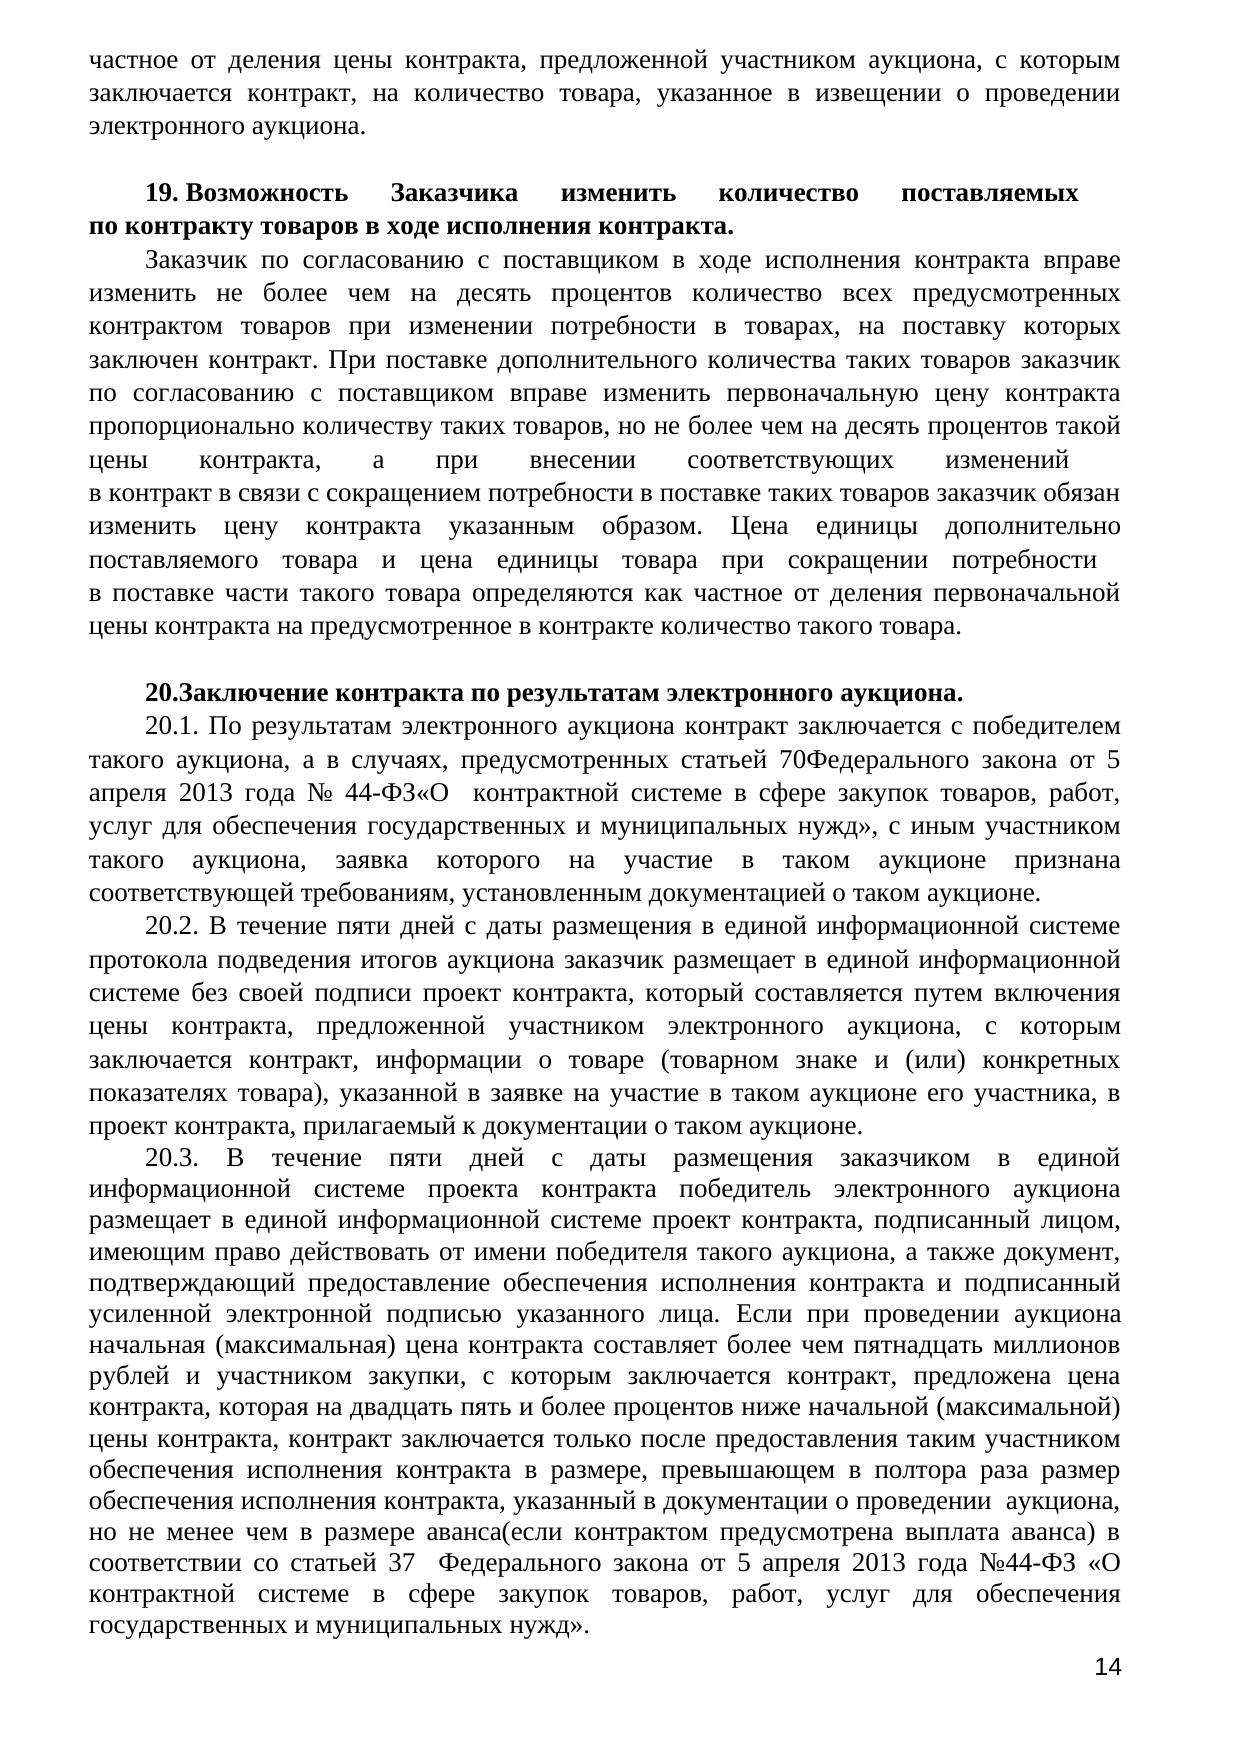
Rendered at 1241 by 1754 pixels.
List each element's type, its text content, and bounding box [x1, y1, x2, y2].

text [89, 41, 1122, 141]
text 19. Возможность Заказчика изменить количество поставляемых по контракту товаров в ходе исполнения контракта. [89, 175, 1122, 241]
text Заказчик по согласованию с поставщиком в ходе исполнения контракта вправе изменить не более чем на десять процентов количество всех предусмотренных контрактом товаров при изменении потребности в товарах, на поставку которых заключен контракт. При поставке дополнительного количества таких товаров заказчик по согласованию с поставщиком вправе изменить первоначальную цену контракта пропорционально количеству таких товаров, но не более чем на десять процентов такой цены контракта, а при внесении соответствующих изменений в контракт в связи с сокращением потребности в поставке таких товаров заказчик обязан изменить цену контракта указанным образом. Цена единицы дополнительно поставляемого товара и цена единицы товара при сокращении потребности в поставке части такого товара определяются как частное от деления первоначальной цены контракта на предусмотренное в контракте количество такого товара. [89, 241, 1122, 641]
text 20.2. В течение пяти дней с даты размещения в единой информационной системе протокола подведения итогов аукциона заказчик размещает в единой информационной системе без своей подписи проект контракта, который составляется путем включения цены контракта, предложенной участником электронного аукциона, с которым заключается контракт, информации о товаре (товарном знаке и (или) конкретных показателях товара), указанной в заявке на участие в таком аукционе его участника, в проект контракта, прилагаемый к документации о таком аукционе. [89, 908, 1122, 1141]
text 20.Заключение контракта по результатам электронного аукциона. [89, 675, 1122, 708]
text 20.1. По результатам электронного аукциона контракт заключается с победителем такого аукциона, а в случаях, предусмотренных статьей 70Федерального закона от 5 апреля 2013 года № 44-ФЗ«О контрактной системе в сфере закупок товаров, работ, услуг для обеспечения государственных и муниципальных нужд», с иным участником такого аукциона, заявка которого на участие в таком аукционе признана соответствующей требованиям, установленным документацией о таком аукционе. [89, 708, 1122, 908]
text 20.3. В течение пяти дней с даты размещения заказчиком в единой информационной системе проекта контракта победитель электронного аукциона размещает в единой информационной системе проект контракта, подписанный лицом, имеющим право действовать от имени победителя такого аукциона, а также документ, подтверждающий предоставление обеспечения исполнения контракта и подписанный усиленной электронной подписью указанного лица. Если при проведении аукциона начальная (максимальная) цена контракта составляет более чем пятнадцать миллионов рублей и участником закупки, с которым заключается контракт, предложена цена контракта, которая на двадцать пять и более процентов ниже начальной (максимальной) цены контракта, контракт заключается только после предоставления таким участником обеспечения исполнения контракта в размере, превышающем в полтора раза размер обеспечения исполнения контракта, указанный в документации о проведении аукциона, но не менее чем в размере аванса(если контрактом предусмотрена выплата аванса) в соответствии со статьей 37 Федерального закона от 5 апреля 2013 года №44-ФЗ «О контрактной системе в сфере закупок товаров, работ, услуг для обеспечения государственных и муниципальных нужд». [89, 1141, 1122, 1640]
